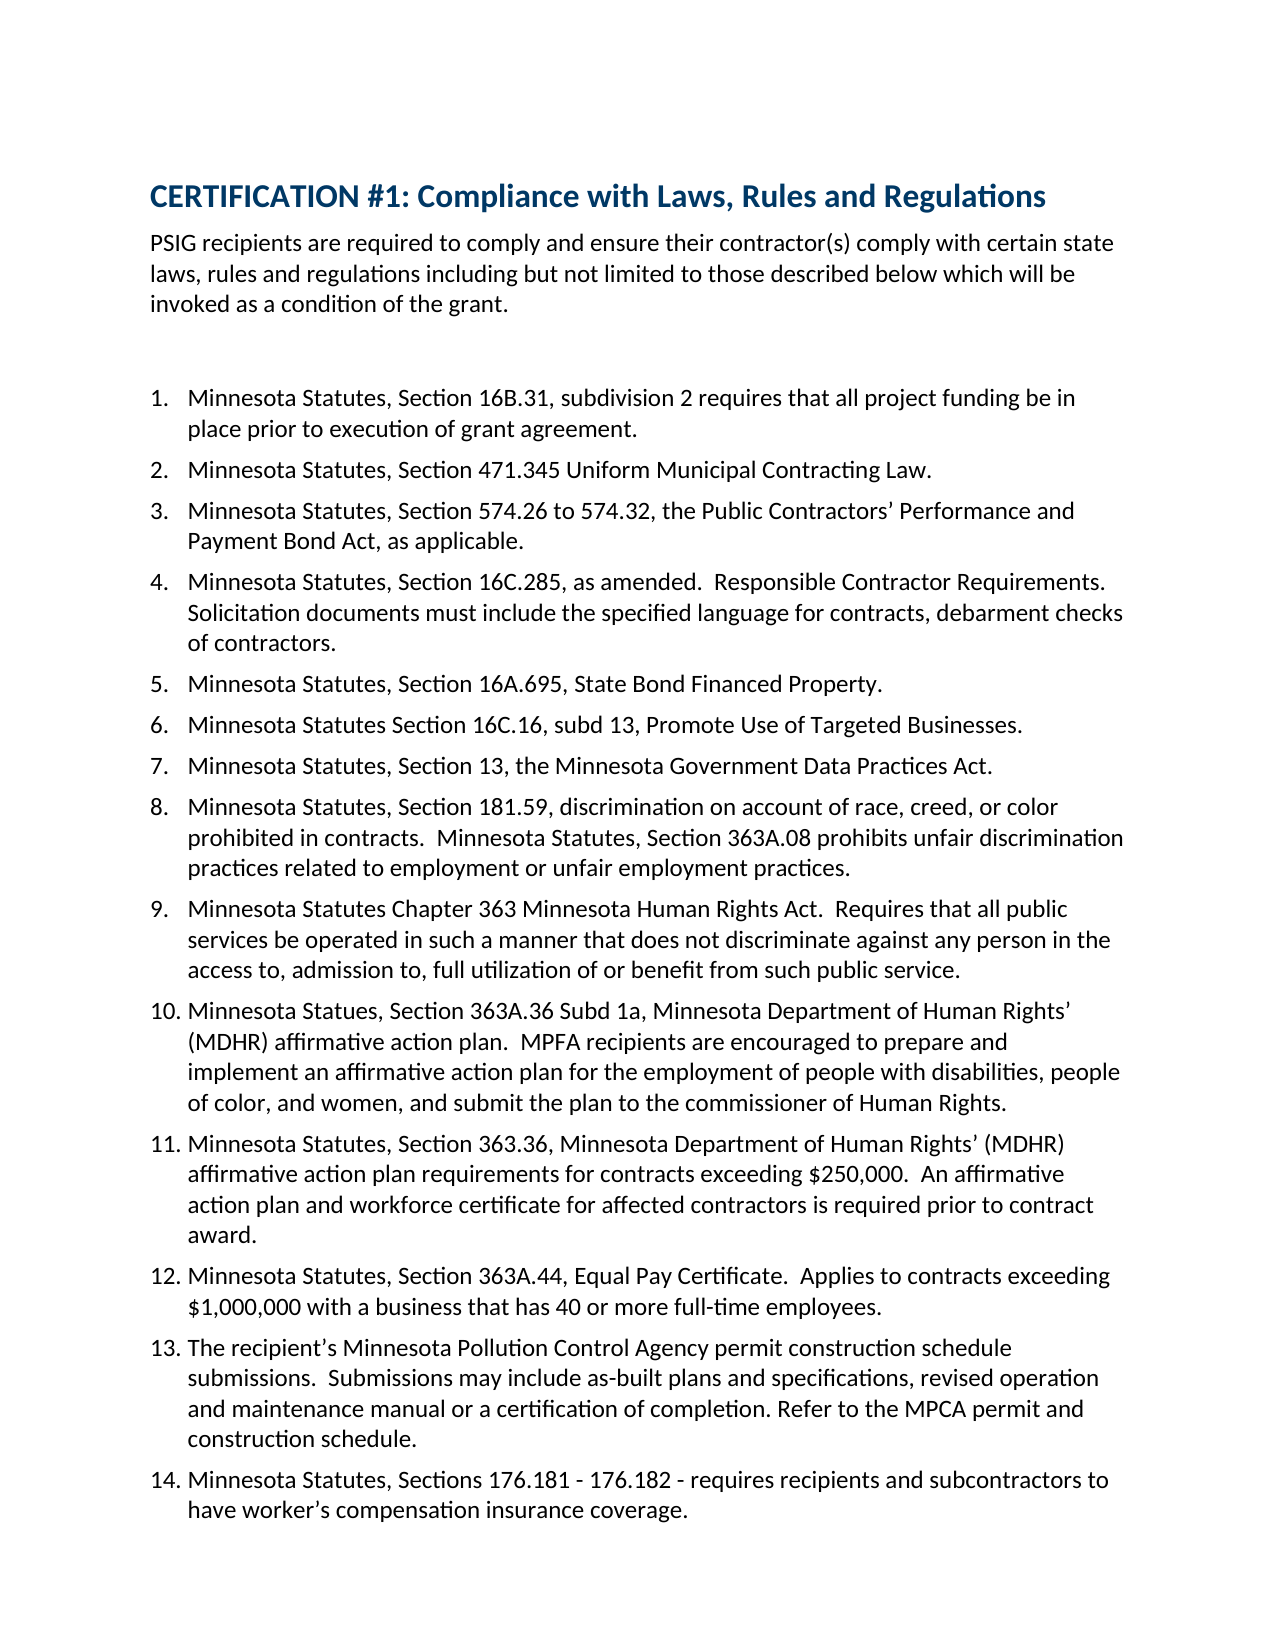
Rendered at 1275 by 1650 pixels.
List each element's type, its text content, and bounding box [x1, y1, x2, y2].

list Minnesota Statutes, Section 16B.31, subdivision 2 requires that all project funding be in place prior to execution of grant agreement. [150, 383, 1125, 444]
list Minnesota Statutes, Section 363A.44, Equal Pay Certificate. Applies to contracts exceeding $1,000,000 with a business that has 40 or more full-time employees. [150, 1260, 1125, 1321]
list Minnesota Statutes, Section 363.36, Minnesota Department of Human Rights’ (MDHR) affirmative action plan requirements for contracts exceeding $250,000. An affirmative action plan and workforce certificate for affected contractors is required prior to contract award. [150, 1128, 1125, 1250]
list Minnesota Statutes, Section 13, the Minnesota Government Data Practices Act. [150, 750, 1125, 781]
subtitle CERTIFICATION #1: Compliance with Laws, Rules and Regulations [150, 175, 1125, 216]
list Minnesota Statutes Section 16C.16, subd 13, Promote Use of Targeted Businesses. [150, 709, 1125, 740]
text PSIG recipients are required to comply and ensure their contractor(s) comply with certain state laws, rules and regulations including but not limited to those described below which will be invoked as a condition of the grant. [150, 227, 1125, 319]
list Minnesota Statutes, Sections 176.181 - 176.182 - requires recipients and subcontractors to have worker’s compensation insurance coverage. [150, 1464, 1125, 1525]
list Minnesota Statutes, Section 16C.285, as amended. Responsible Contractor Requirements. Solicitation documents must include the specified language for contracts, debarment checks of contractors. [150, 566, 1125, 658]
list Minnesota Statues, Section 363A.36 Subd 1a, Minnesota Department of Human Rights’ (MDHR) affirmative action plan. MPFA recipients are encouraged to prepare and implement an affirmative action plan for the employment of people with disabilities, people of color, and women, and submit the plan to the commissioner of Human Rights. [150, 995, 1125, 1117]
list Minnesota Statutes, Section 16A.695, State Bond Financed Property. [150, 668, 1125, 699]
list Minnesota Statutes, Section 574.26 to 574.32, the Public Contractors’ Performance and Payment Bond Act, as applicable. [150, 495, 1125, 556]
list Minnesota Statutes Chapter 363 Minnesota Human Rights Act. Requires that all public services be operated in such a manner that does not discriminate against any person in the access to, admission to, full utilization of or benefit from such public service. [150, 893, 1125, 985]
list The recipient’s Minnesota Pollution Control Agency permit construction schedule submissions. Submissions may include as-built plans and specifications, revised operation and maintenance manual or a certification of completion. Refer to the MPCA permit and construction schedule. [150, 1332, 1125, 1454]
list Minnesota Statutes, Section 181.59, discrimination on account of race, creed, or color prohibited in contracts. Minnesota Statutes, Section 363A.08 prohibits unfair discrimination practices related to employment or unfair employment practices. [150, 791, 1125, 883]
list Minnesota Statutes, Section 471.345 Uniform Municipal Contracting Law. [150, 454, 1125, 484]
